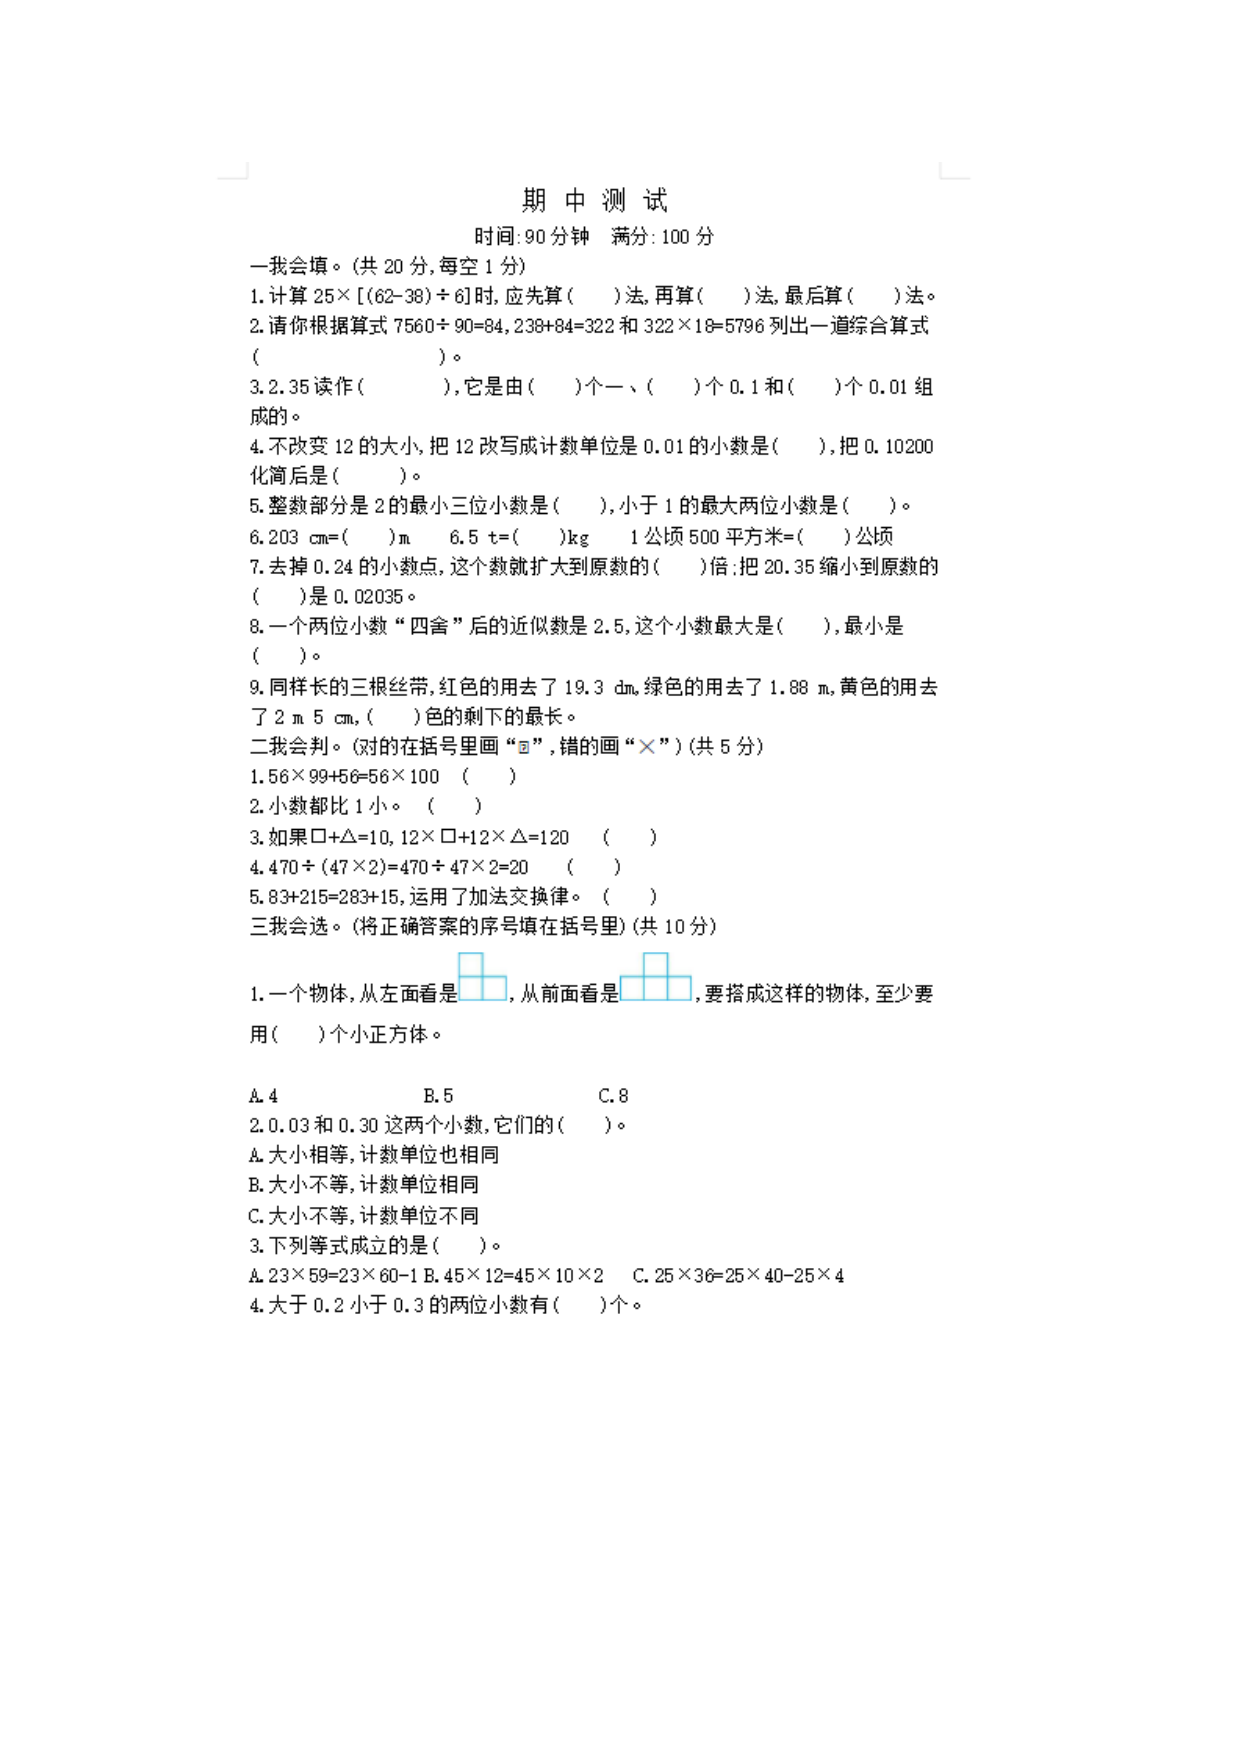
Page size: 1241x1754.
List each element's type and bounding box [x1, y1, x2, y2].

picture [207, 162, 1033, 1339]
